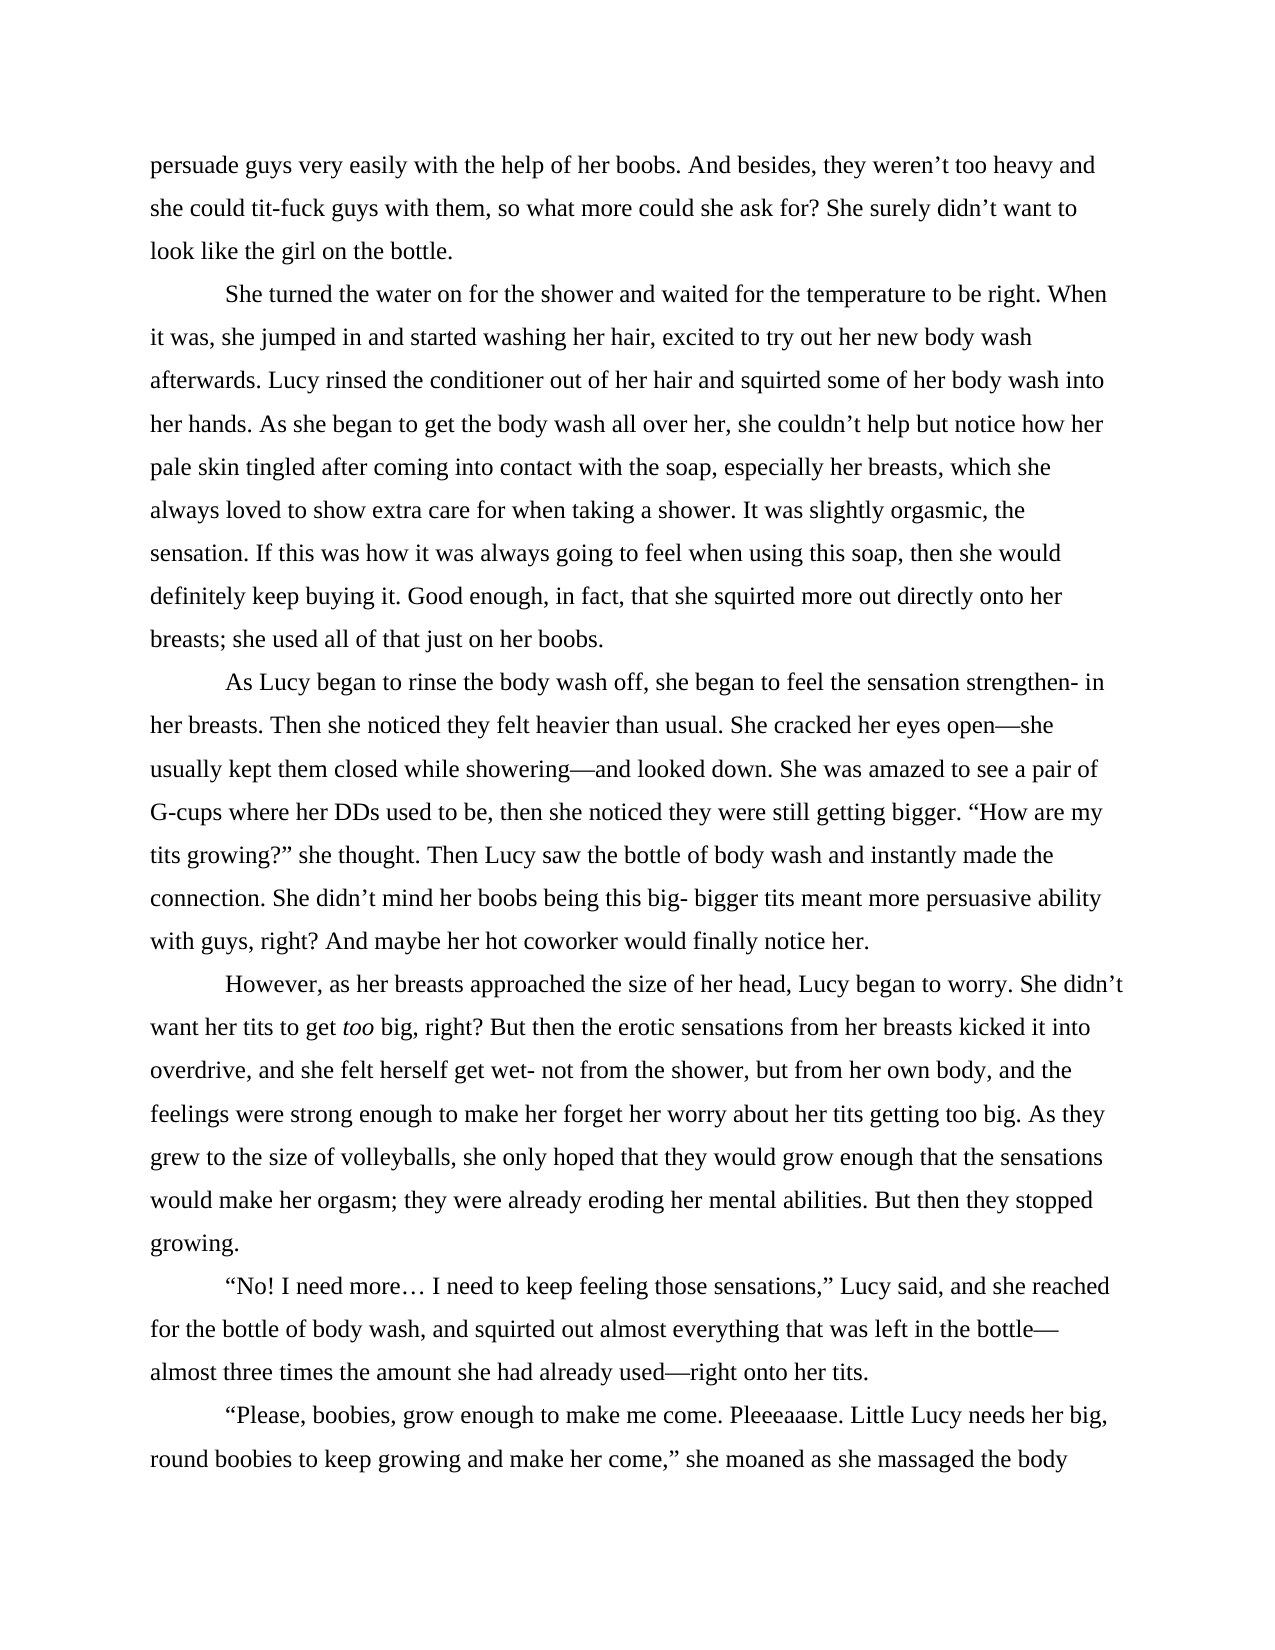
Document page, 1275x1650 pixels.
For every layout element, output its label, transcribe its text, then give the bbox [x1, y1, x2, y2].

text However, as her breasts approached the size of her head, Lucy began to worry. She didn’t want her tits to get too big, right? But then the erotic sensations from her breasts kicked it into overdrive, and she felt herself get wet- not from the shower, but from her own body, and the feelings were strong enough to make her forget her worry about her tits getting too big. As they grew to the size of volleyballs, she only hoped that they would grow enough that the sensations would make her orgasm; they were already eroding her mental abilities. But then they stopped growing. [150, 969, 1125, 1257]
text As Lucy began to rinse the body wash off, she began to feel the sensation strengthen- in her breasts. Then she noticed they felt heavier than usual. She cracked her eyes open—she usually kept them closed while showering—and looked down. She was amazed to see a pair of G-cups where her DDs used to be, then she noticed they were still getting bigger. “How are my tits growing?” she thought. Then Lucy saw the bottle of body wash and instantly made the connection. She didn’t mind her boobs being this big- bigger tits meant more persuasive ability with guys, right? And maybe her hot coworker would finally notice her. [150, 667, 1125, 955]
text “No! I need more… I need to keep feeling those sensations,” Lucy said, and she reached for the bottle of body wash, and squirted out almost everything that was left in the bottle—almost three times the amount she had already used—right onto her tits. [150, 1271, 1125, 1386]
text She turned the water on for the shower and waited for the temperature to be right. When it was, she jumped in and started washing her hair, excited to try out her new body wash afterwards. Lucy rinsed the conditioner out of her hair and squirted some of her body wash into her hands. As she began to get the body wash all over her, she couldn’t help but notice how her pale skin tingled after coming into contact with the soap, especially her breasts, which she always loved to show extra care for when taking a shower. It was slightly orgasmic, the sensation. If this was how it was always going to feel when using this soap, then she would definitely keep buying it. Good enough, in fact, that she squirted more out directly onto her breasts; she used all of that just on her boobs. [150, 279, 1125, 653]
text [150, 150, 1125, 265]
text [150, 1401, 1125, 1472]
